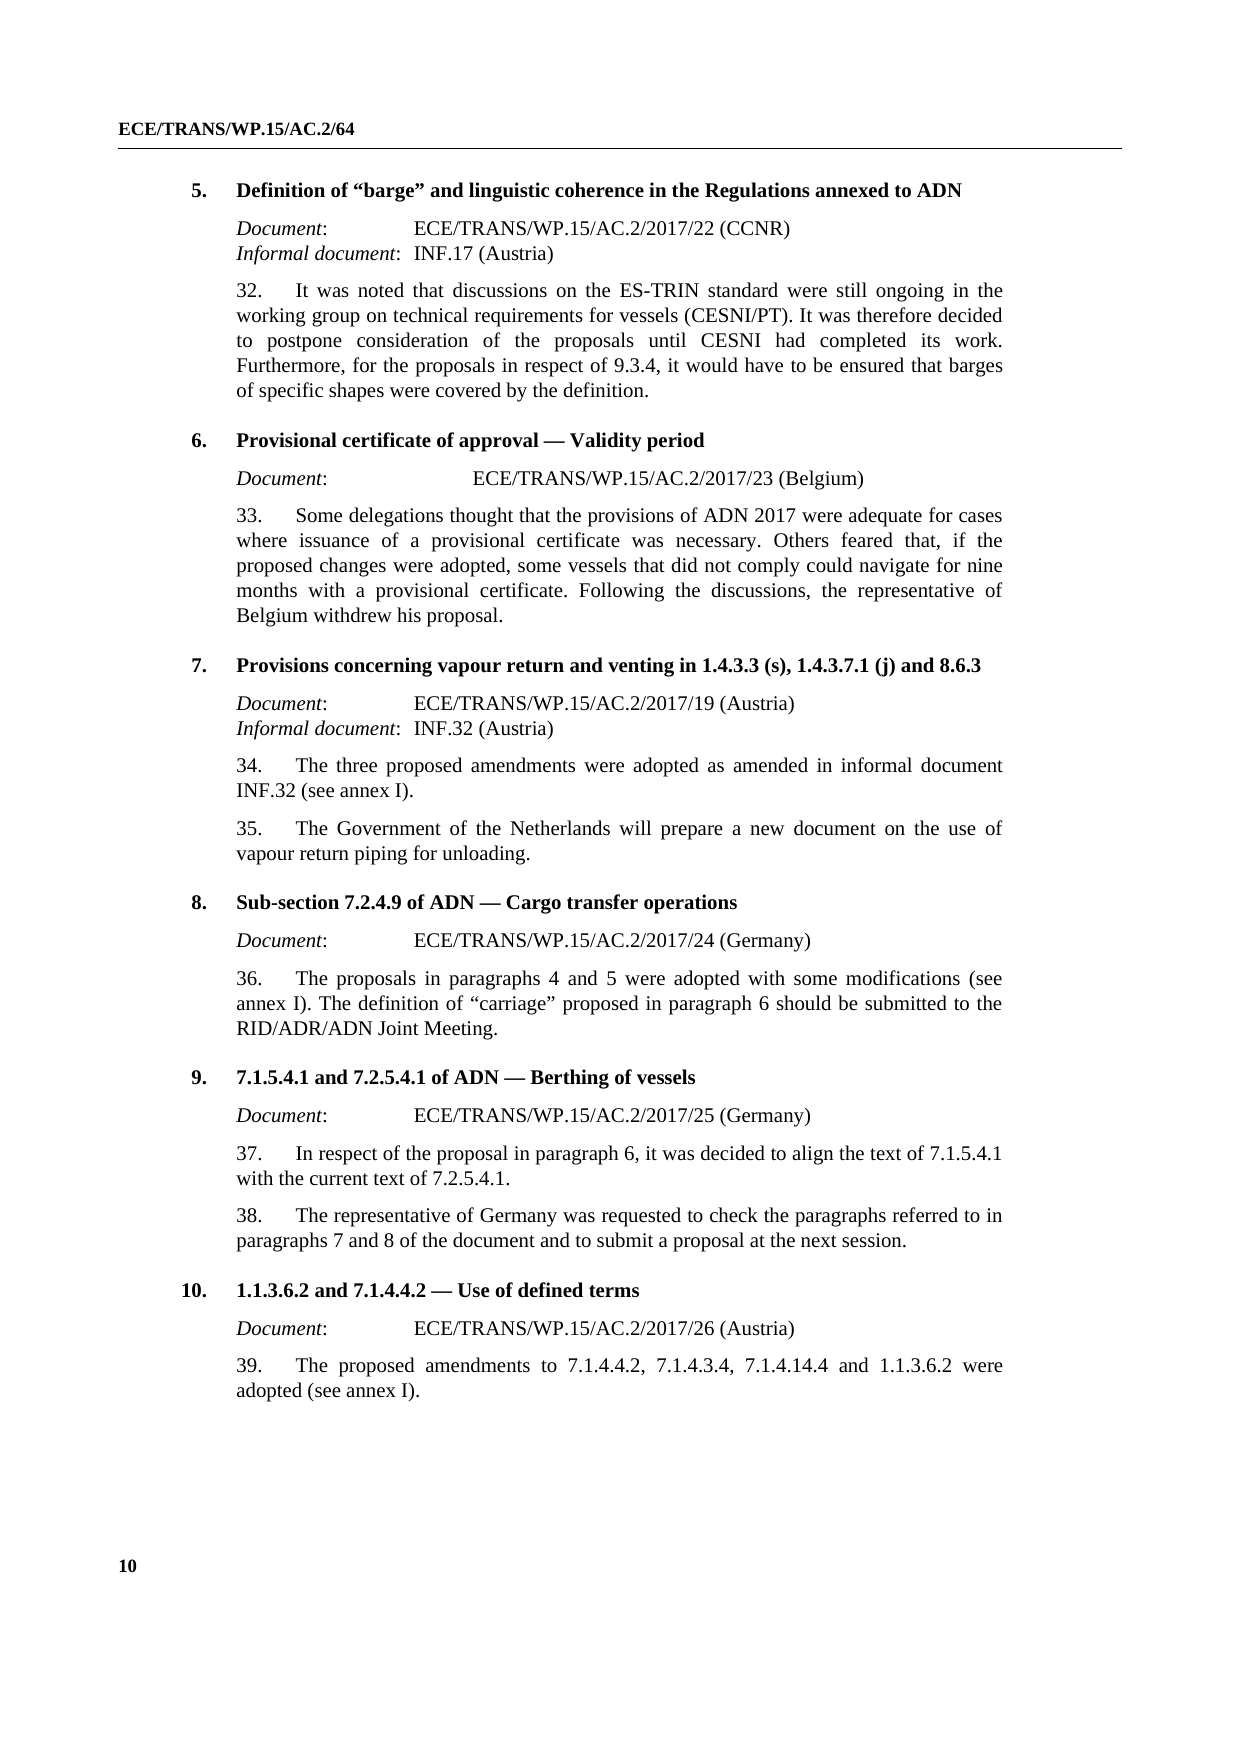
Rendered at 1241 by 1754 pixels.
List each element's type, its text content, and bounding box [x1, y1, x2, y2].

text 34. The three proposed amendments were adopted as amended in informal document INF.32 (see annex I). [236, 752, 1004, 802]
text 37. In respect of the proposal in paragraph 6, it was decided to align the text of 7.1.5.4.1 with the current text of 7.2.5.4.1. [236, 1140, 1004, 1190]
text Document: ECE/TRANS/WP.15/AC.2/2017/23 (Belgium) [236, 465, 1004, 490]
text 6. Provisional certificate of approval — Validity period [118, 427, 1004, 452]
text Document: ECE/TRANS/WP.15/AC.2/2017/26 (Austria) [236, 1315, 1004, 1340]
text 33. Some delegations thought that the provisions of ADN 2017 were adequate for cases where issuance of a provisional certificate was necessary. Others feared that, if the proposed changes were adopted, some vessels that did not comply could navigate for nine months with a provisional certificate. Following the discussions, the representative of Belgium withdrew his proposal. [236, 502, 1004, 627]
text Document: ECE/TRANS/WP.15/AC.2/2017/25 (Germany) [236, 1102, 1004, 1127]
text Document: ECE/TRANS/WP.15/AC.2/2017/24 (Germany) [236, 927, 1004, 952]
text 10. 1.1.3.6.2 and 7.1.4.4.2 — Use of defined terms [118, 1277, 1004, 1302]
text Document: ECE/TRANS/WP.15/AC.2/2017/22 (CCNR) Informal document: INF.17 (Austria) [236, 215, 1004, 265]
text 39. The proposed amendments to 7.1.4.4.2, 7.1.4.3.4, 7.1.4.14.4 and 1.1.3.6.2 were adopted (see annex I). [236, 1352, 1004, 1402]
text 8. Sub-section 7.2.4.9 of ADN — Cargo transfer operations [118, 890, 1004, 915]
text 32. It was noted that discussions on the ES-TRIN standard were still ongoing in the working group on technical requirements for vessels (CESNI/PT). It was therefore decided to postpone consideration of the proposals until CESNI had completed its work. Furthermore, for the proposals in respect of 9.3.4, it would have to be ensured that barges of specific shapes were covered by the definition. [236, 277, 1004, 402]
text 9. 7.1.5.4.1 and 7.2.5.4.1 of ADN — Berthing of vessels [118, 1065, 1004, 1090]
text 7. Provisions concerning vapour return and venting in 1.4.3.3 (s), 1.4.3.7.1 (j) and 8.6.3 [118, 652, 1004, 677]
text 35. The Government of the Netherlands will prepare a new document on the use of vapour return piping for unloading. [236, 815, 1004, 865]
text Document: ECE/TRANS/WP.15/AC.2/2017/19 (Austria) Informal document: INF.32 (Austria) [236, 690, 1004, 740]
text 38. The representative of Germany was requested to check the paragraphs referred to in paragraphs 7 and 8 of the document and to submit a proposal at the next session. [236, 1202, 1004, 1252]
text 5. Definition of “barge” and linguistic coherence in the Regulations annexed to ADN [118, 177, 1004, 202]
text 36. The proposals in paragraphs 4 and 5 were adopted with some modifications (see annex I). The definition of “carriage” proposed in paragraph 6 should be submitted to the RID/ADR/ADN Joint Meeting. [236, 965, 1004, 1040]
